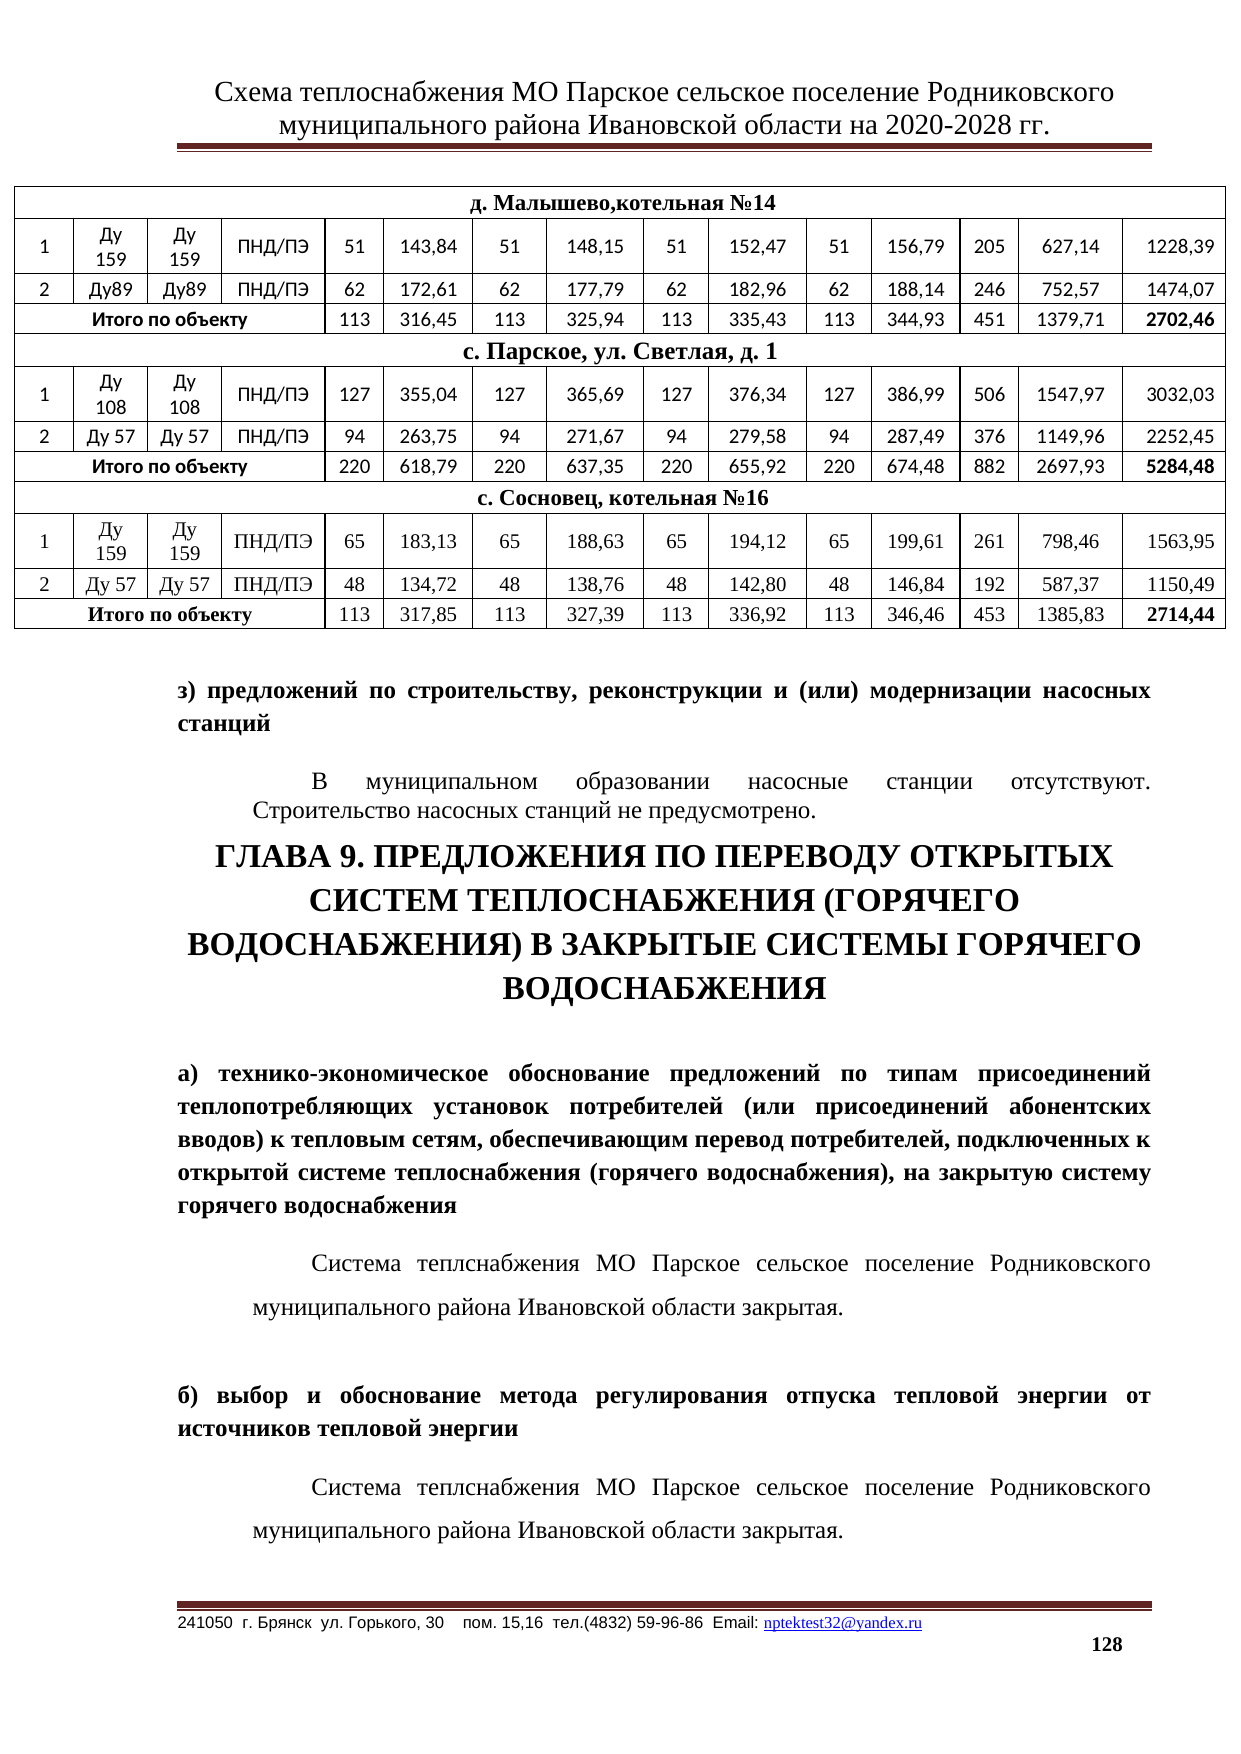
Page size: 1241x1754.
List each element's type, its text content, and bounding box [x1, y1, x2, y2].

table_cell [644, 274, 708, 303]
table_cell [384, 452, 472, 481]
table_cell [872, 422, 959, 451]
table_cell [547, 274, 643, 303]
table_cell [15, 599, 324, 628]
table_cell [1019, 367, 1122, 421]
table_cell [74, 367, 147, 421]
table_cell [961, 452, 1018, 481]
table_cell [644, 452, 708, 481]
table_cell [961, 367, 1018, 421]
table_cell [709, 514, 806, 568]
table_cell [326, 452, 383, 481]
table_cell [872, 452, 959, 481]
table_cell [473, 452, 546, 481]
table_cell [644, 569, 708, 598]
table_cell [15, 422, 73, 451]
subtitle б) выбор и обоснование метода регулирования отпуска тепловой энергии от источников тепловой энергии [177, 1381, 1152, 1442]
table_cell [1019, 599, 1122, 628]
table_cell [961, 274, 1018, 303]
text Система теплснабжения МО Парское сельское поселение Родниковского муниципального района Ивановской области закрытая. [252, 1472, 1152, 1543]
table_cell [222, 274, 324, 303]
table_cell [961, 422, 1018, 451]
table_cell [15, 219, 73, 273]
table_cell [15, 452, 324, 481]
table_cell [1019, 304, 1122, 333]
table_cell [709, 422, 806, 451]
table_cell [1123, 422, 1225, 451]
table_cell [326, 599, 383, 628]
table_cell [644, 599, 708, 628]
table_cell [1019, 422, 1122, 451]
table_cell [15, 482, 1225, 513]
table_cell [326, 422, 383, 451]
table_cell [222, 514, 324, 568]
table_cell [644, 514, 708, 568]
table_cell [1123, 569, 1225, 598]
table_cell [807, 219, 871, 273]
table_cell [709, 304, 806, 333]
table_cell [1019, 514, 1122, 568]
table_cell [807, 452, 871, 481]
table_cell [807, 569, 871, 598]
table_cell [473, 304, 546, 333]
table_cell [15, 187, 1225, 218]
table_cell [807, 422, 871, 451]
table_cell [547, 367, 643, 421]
subtitle з) предложений по строительству, реконструкции и (или) модернизации насосных станций [177, 675, 1152, 737]
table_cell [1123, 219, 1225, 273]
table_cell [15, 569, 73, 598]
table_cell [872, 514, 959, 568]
text В муниципальном образовании насосные станции отсутствуют. Строительство насосных станций не предусмотрено. [252, 766, 1152, 824]
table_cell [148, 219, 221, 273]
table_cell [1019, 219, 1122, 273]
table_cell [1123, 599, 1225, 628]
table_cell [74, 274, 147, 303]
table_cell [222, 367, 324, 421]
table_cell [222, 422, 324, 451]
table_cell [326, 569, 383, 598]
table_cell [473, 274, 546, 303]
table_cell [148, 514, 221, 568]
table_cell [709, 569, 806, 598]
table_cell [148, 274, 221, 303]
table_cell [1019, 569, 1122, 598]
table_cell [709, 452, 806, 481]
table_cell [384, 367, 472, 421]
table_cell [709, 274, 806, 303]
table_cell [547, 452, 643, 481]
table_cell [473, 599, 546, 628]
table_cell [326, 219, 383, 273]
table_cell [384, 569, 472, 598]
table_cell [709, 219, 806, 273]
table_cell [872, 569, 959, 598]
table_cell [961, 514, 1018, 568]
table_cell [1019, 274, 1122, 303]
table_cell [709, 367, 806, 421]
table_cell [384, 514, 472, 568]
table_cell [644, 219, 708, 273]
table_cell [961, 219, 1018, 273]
subtitle а) технико-экономическое обоснование предложений по типам присоединений теплопотребляющих установок потребителей (или присоединений абонентских вводов) к тепловым сетям, обеспечивающим перевод потребителей, подключенных к открытой системе теплоснабжения (горячего водоснабжения), на закрытую систему горячего водоснабжения [177, 1058, 1152, 1219]
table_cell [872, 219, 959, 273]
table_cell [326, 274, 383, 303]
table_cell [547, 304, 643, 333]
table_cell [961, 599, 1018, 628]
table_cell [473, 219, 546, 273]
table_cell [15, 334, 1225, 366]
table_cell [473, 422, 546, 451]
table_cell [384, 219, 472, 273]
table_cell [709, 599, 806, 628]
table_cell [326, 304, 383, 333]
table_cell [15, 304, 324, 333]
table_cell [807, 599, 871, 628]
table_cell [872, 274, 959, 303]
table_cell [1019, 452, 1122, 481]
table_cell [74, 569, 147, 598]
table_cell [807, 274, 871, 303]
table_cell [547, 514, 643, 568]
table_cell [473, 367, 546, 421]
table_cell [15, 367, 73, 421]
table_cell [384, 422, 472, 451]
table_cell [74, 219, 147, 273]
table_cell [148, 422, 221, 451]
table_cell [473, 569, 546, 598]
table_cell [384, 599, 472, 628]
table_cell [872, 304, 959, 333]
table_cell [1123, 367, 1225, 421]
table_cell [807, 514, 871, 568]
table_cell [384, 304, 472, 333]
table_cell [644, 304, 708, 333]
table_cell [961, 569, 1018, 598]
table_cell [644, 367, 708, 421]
subtitle ГЛАВА 9. ПРЕДЛОЖЕНИЯ ПО ПЕРЕВОДУ ОТКРЫТЫХ СИСТЕМ ТЕПЛОСНАБЖЕНИЯ (ГОРЯЧЕГО ВОДОСНАБЖЕНИЯ) В ЗАКРЫТЫЕ СИСТЕМЫ ГОРЯЧЕГО ВОДОСНАБЖЕНИЯ [177, 836, 1152, 1007]
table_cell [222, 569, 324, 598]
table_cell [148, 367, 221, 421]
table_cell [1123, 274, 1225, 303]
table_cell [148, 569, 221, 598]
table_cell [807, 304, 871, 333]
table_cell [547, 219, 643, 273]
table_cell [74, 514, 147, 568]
text Система теплснабжения МО Парское сельское поселение Родниковского муниципального района Ивановской области закрытая. [252, 1248, 1152, 1320]
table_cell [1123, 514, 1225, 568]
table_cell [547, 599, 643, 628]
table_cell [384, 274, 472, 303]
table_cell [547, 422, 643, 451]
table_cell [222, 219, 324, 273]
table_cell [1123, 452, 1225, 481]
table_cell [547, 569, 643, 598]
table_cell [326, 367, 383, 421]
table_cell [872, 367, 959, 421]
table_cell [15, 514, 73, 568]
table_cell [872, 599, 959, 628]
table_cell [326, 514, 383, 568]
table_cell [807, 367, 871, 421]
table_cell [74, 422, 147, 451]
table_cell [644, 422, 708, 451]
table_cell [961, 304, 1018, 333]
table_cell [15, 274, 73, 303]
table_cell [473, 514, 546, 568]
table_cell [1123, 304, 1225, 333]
